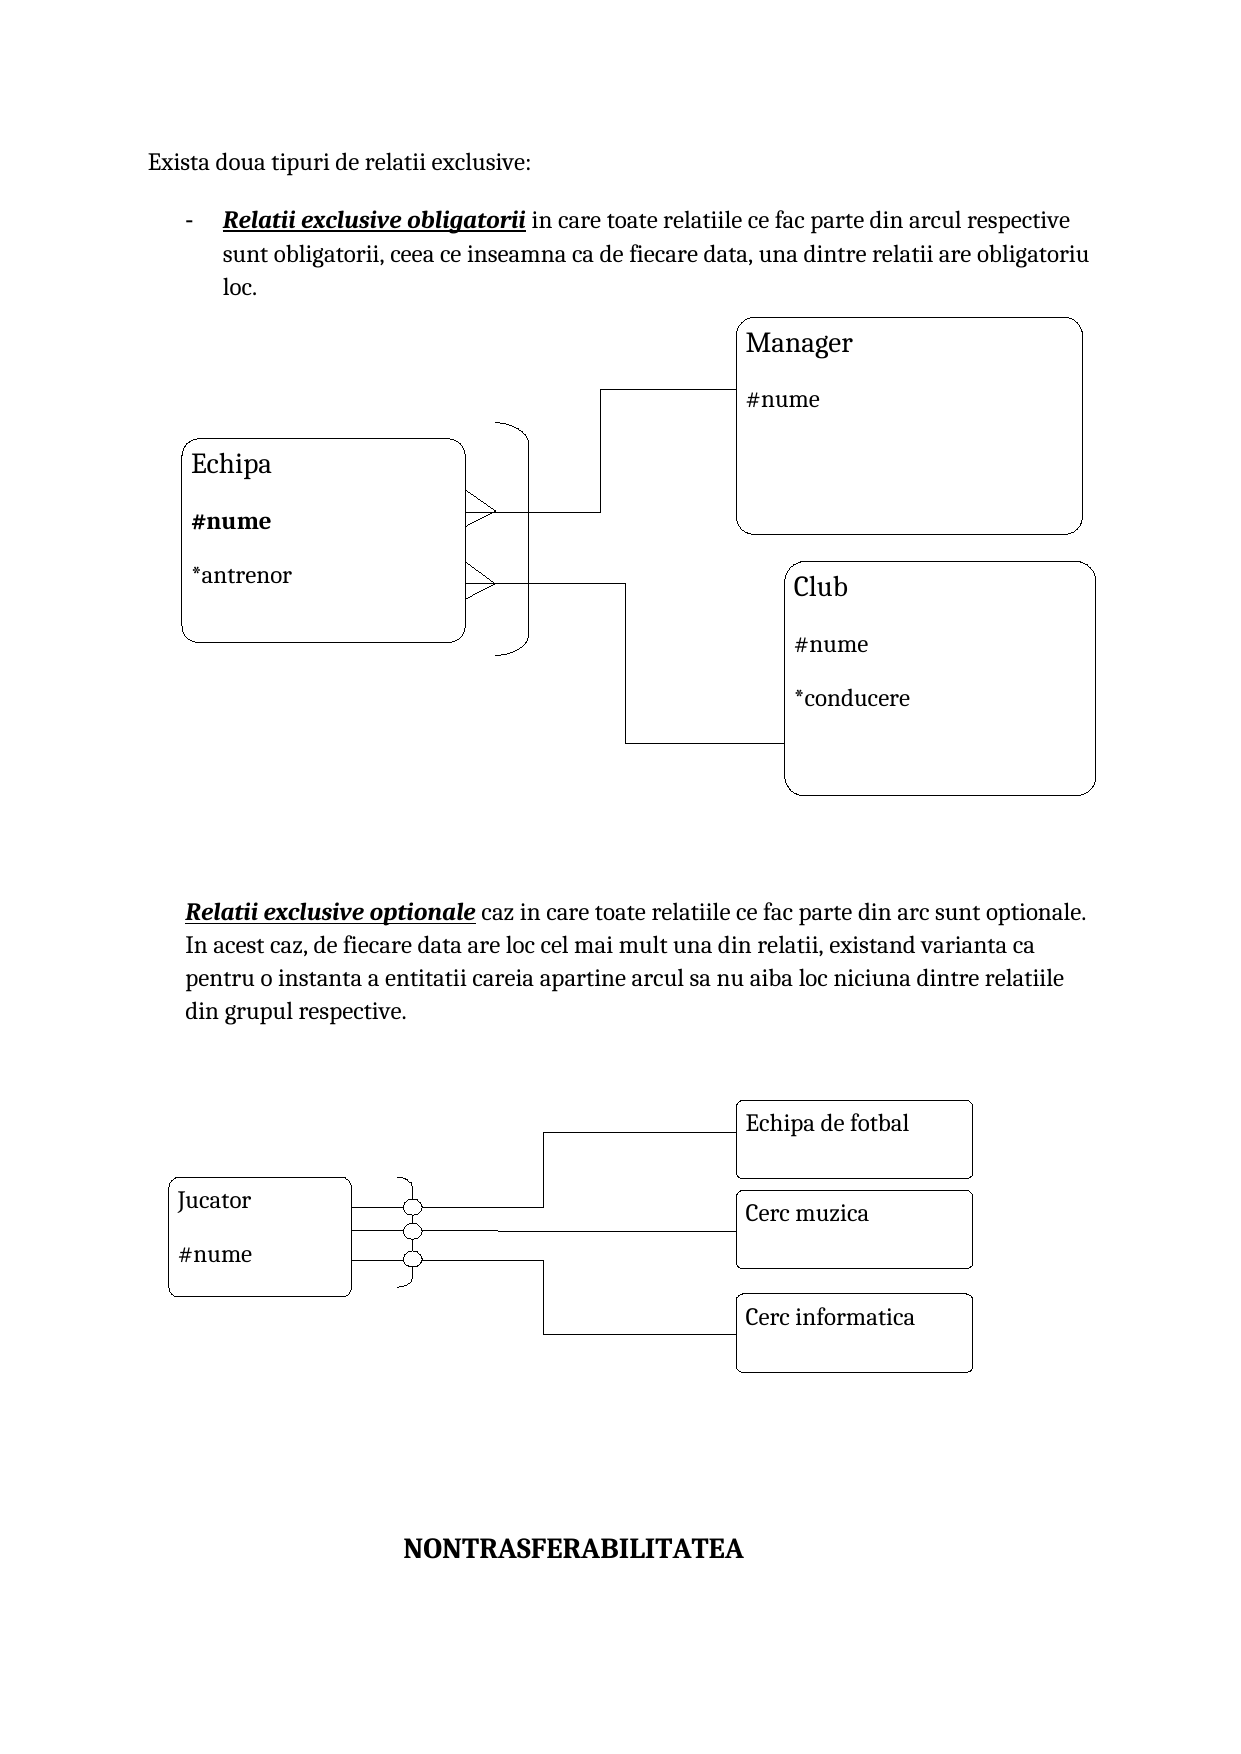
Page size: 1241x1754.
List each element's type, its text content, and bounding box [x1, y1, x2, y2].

text Exista doua tipuri de relatii exclusive: [148, 148, 1093, 176]
text Relatii exclusive optionale caz in care toate relatiile ce fac parte din arc sunt optionale. In acest caz, de fiecare data are loc cel mai mult una din relatii, existand varianta ca pentru o instanta a entitatii careia apartine arcul sa nu aiba loc niciuna dintre relatiile din grupul respective. [185, 898, 1093, 1026]
text NONTRASFERABILITATEA [148, 1533, 1093, 1566]
list Relatii exclusive obligatorii in care toate relatiile ce fac parte din arcul respective sunt obligatorii, ceea ce inseamna ca de fiecare data, una dintre relatii are obligatoriu loc. [185, 201, 1093, 302]
